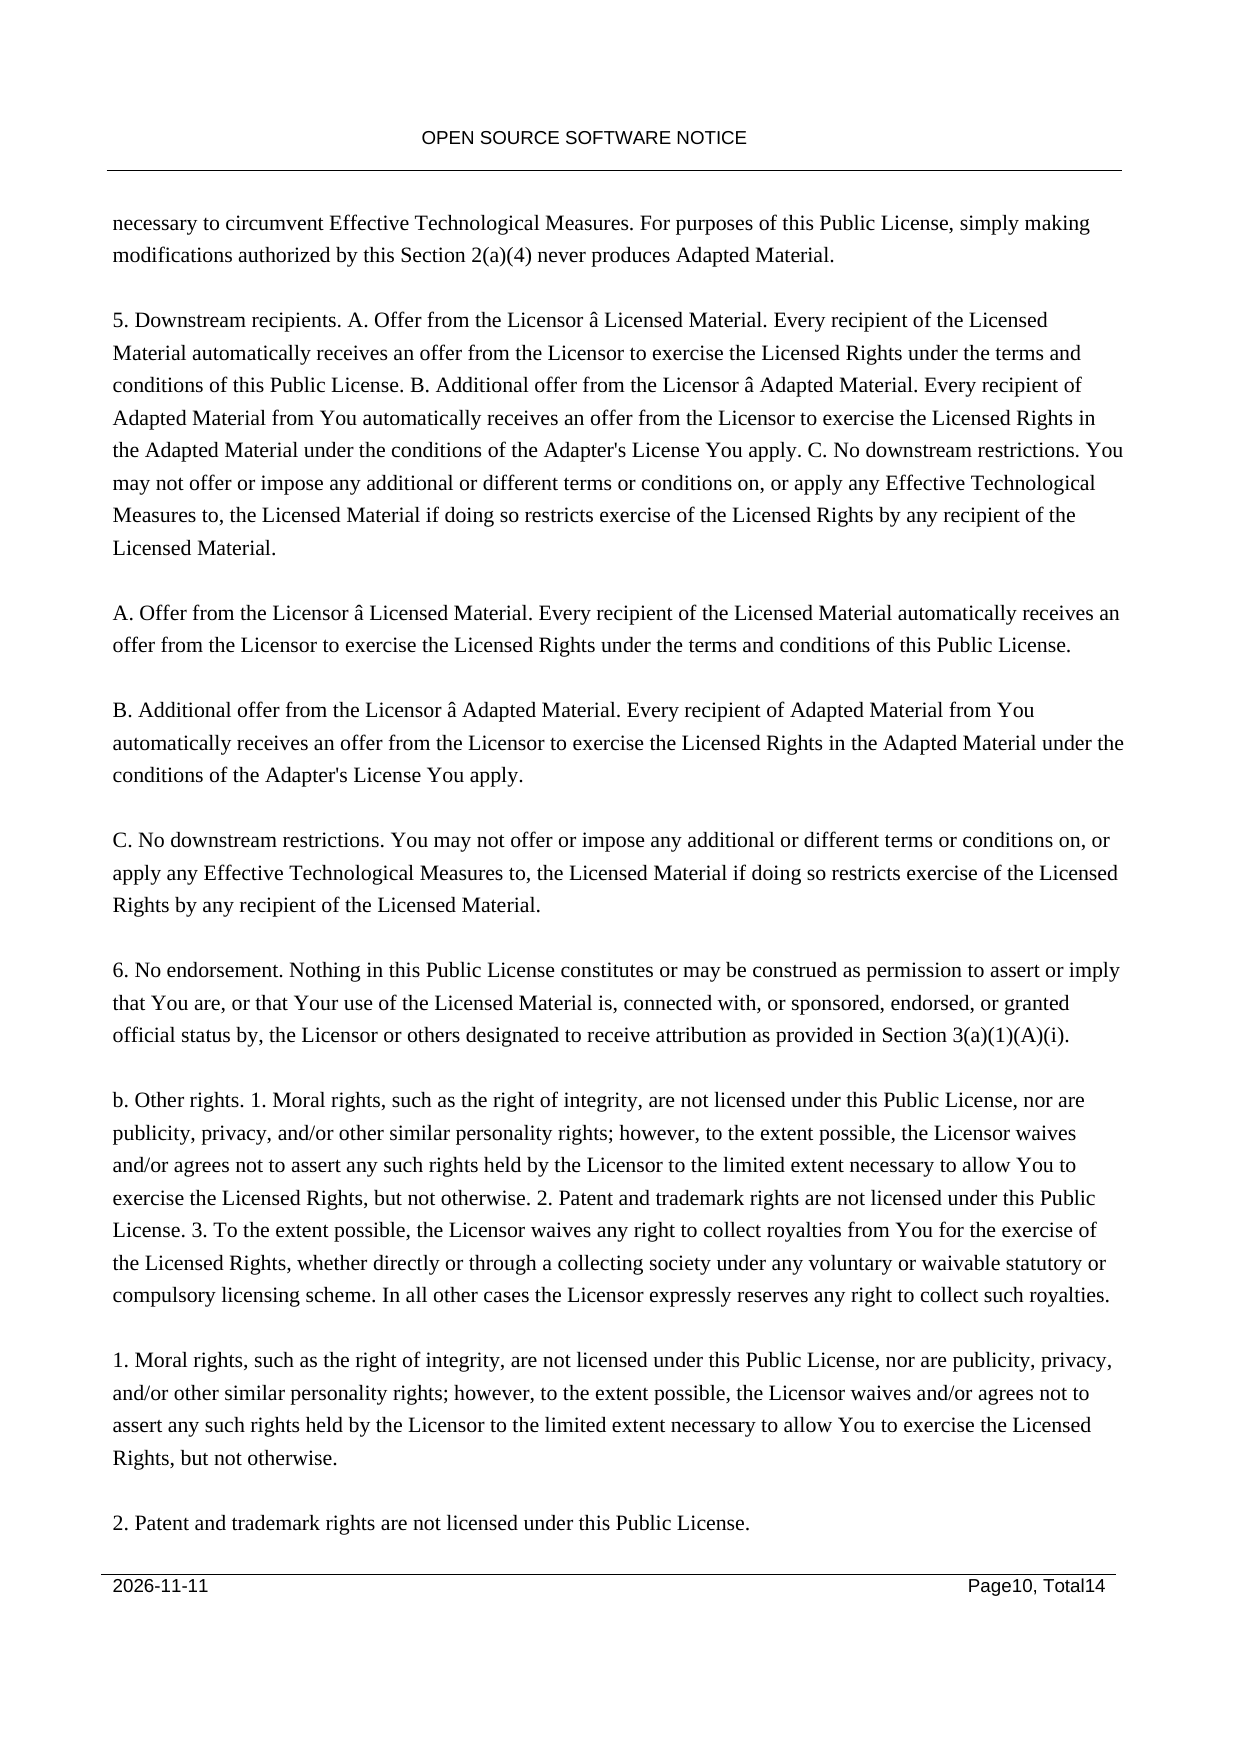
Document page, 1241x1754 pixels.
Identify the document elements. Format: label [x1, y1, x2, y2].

text [112, 206, 1128, 1539]
